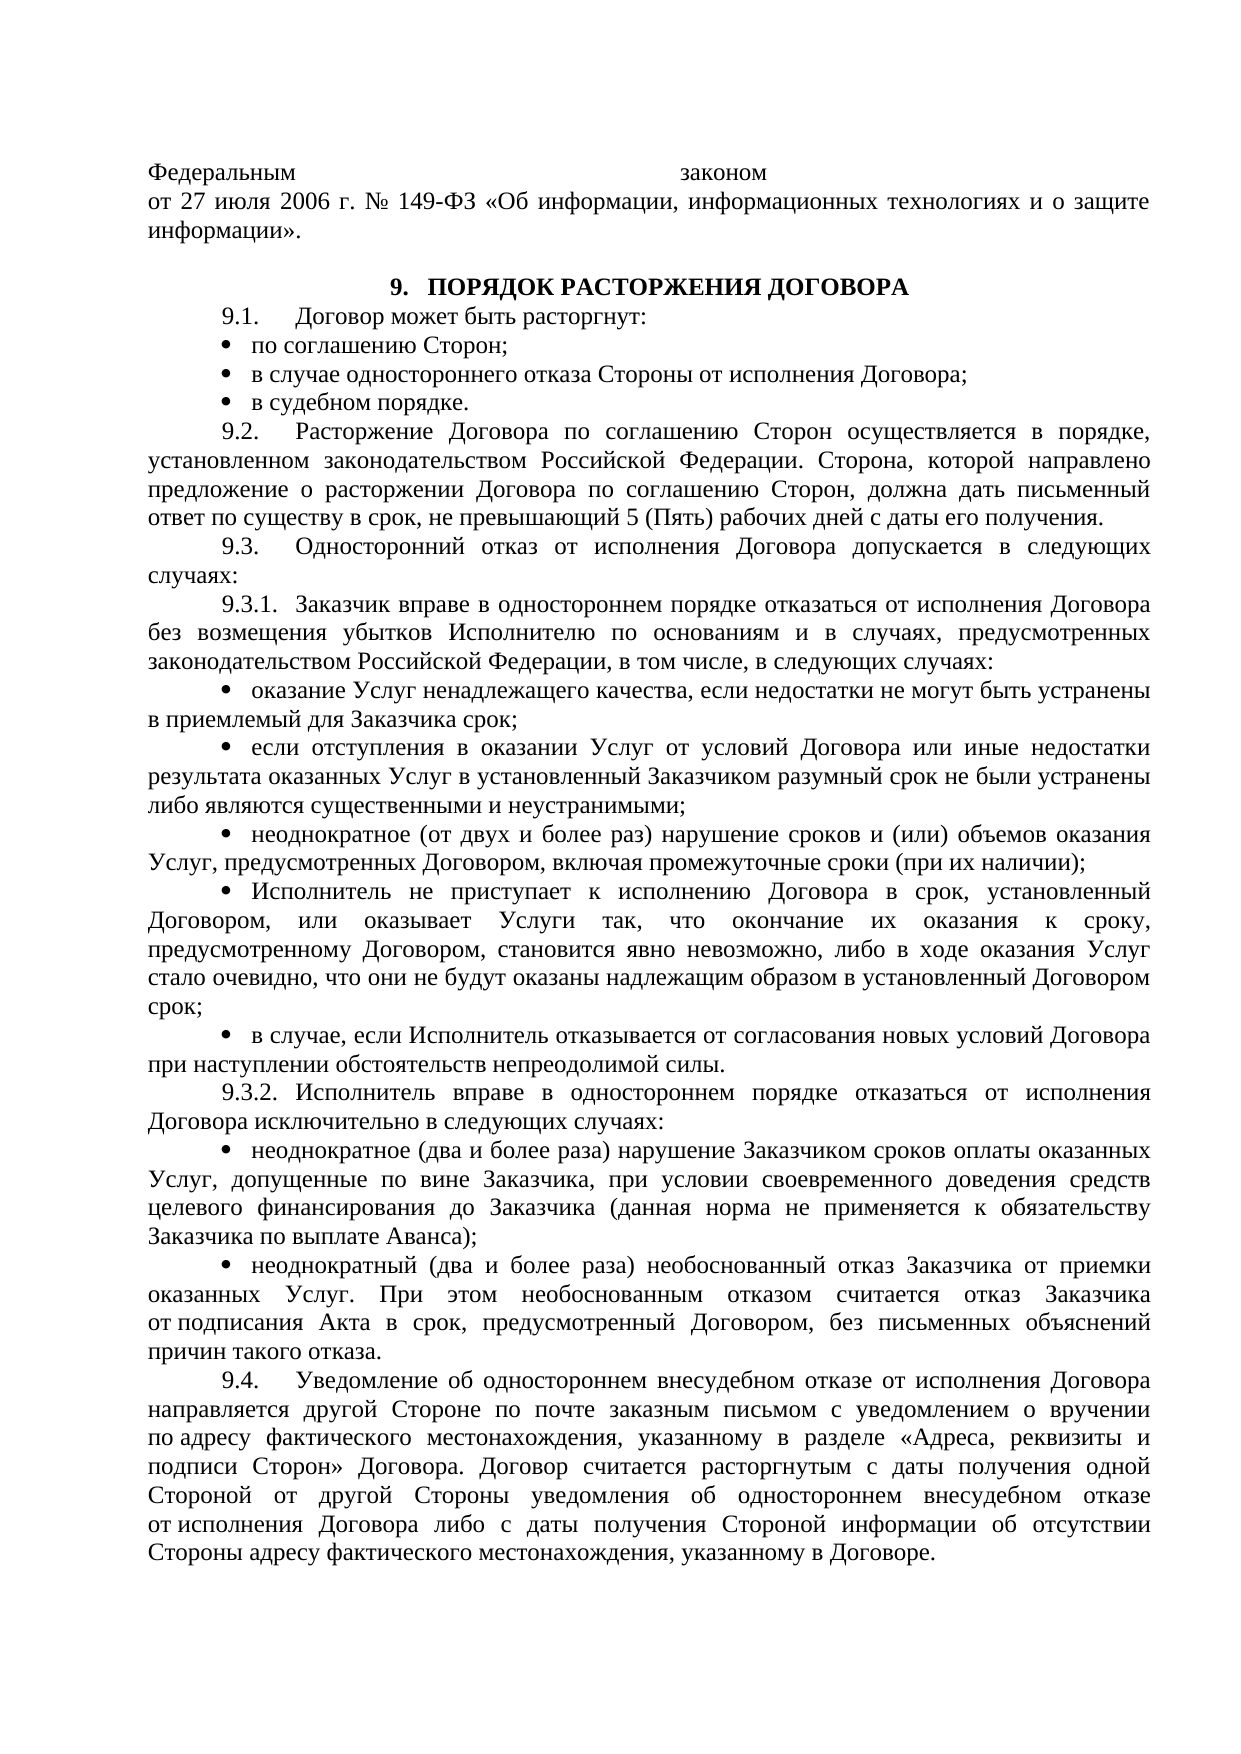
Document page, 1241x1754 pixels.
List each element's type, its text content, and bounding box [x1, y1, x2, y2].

list если отступления в оказании Услуг от условий Договора или иные недостатки результата оказанных Услуг в установленный Заказчиком разумный срок не были устранены либо являются существенными и неустранимыми; [148, 732, 1152, 819]
list по соглашению Сторон; [148, 330, 1152, 359]
list в случае одностороннего отказа Стороны от исполнения Договора; [148, 359, 1152, 387]
subtitle Порядок расторжения Договора [148, 272, 1152, 301]
list неоднократное (от двух и более раз) нарушение сроков и (или) объемов оказания Услуг, предусмотренных Договором, включая промежуточные сроки (при их наличии); [148, 819, 1152, 876]
list Расторжение Договора по соглашению Сторон осуществляется в порядке, установленном законодательством Российской Федерации. Сторона, которой направлено предложение о расторжении Договора по соглашению Сторон, должна дать письменный ответ по существу в срок, не превышающий 5 (Пять) рабочих дней с даты его получения. [148, 416, 1152, 531]
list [148, 157, 1152, 244]
list неоднократное (два и более раза) нарушение Заказчиком сроков оплаты оказанных Услуг, допущенные по вине Заказчика, при условии своевременного доведения средств целевого финансирования до Заказчика (данная норма не применяется к обязательству Заказчика по выплате Аванса); [148, 1135, 1152, 1250]
list Уведомление об одностороннем внесудебном отказе от исполнения Договора направляется другой Стороне по почте заказным письмом с уведомлением о вручении по адресу фактического местонахождения, указанному в разделе «Адреса, реквизиты и подписи Сторон» Договора. Договор считается расторгнутым с даты получения одной Стороной от другой Стороны уведомления об одностороннем внесудебном отказе от исполнения Договора либо с даты получения Стороной информации об отсутствии Стороны адресу фактического местонахождения, указанному в Договоре. [148, 1365, 1152, 1566]
list Исполнитель не приступает к исполнению Договора в срок, установленный Договором, или оказывает Услуги так, что окончание их оказания к сроку, предусмотренному Договором, становится явно невозможно, либо в ходе оказания Услуг стало очевидно, что они не будут оказаны надлежащим образом в установленный Договором срок; [148, 876, 1152, 1020]
list в судебном порядке. [148, 387, 1152, 416]
list Договор может быть расторгнут: [148, 301, 1152, 330]
list неоднократный (два и более раза) необоснованный отказ Заказчика от приемки оказанных Услуг. При этом необоснованным отказом считается отказ Заказчика от подписания Акта в срок, предусмотренный Договором, без письменных объяснений причин такого отказа. [148, 1250, 1152, 1365]
list Заказчик вправе в одностороннем порядке отказаться от исполнения Договора без возмещения убытков Исполнителю по основаниям и в случаях, предусмотренных законодательством Российской Федерации, в том числе, в следующих случаях: [148, 589, 1152, 675]
list Исполнитель вправе в одностороннем порядке отказаться от исполнения Договора исключительно в следующих случаях: [148, 1077, 1152, 1135]
list в случае, если Исполнитель отказывается от согласования новых условий Договора при наступлении обстоятельств непреодолимой силы. [148, 1020, 1152, 1077]
list Односторонний отказ от исполнения Договора допускается в следующих случаях: [148, 531, 1152, 589]
list оказание Услуг ненадлежащего качества, если недостатки не могут быть устранены в приемлемый для Заказчика срок; [148, 675, 1152, 732]
